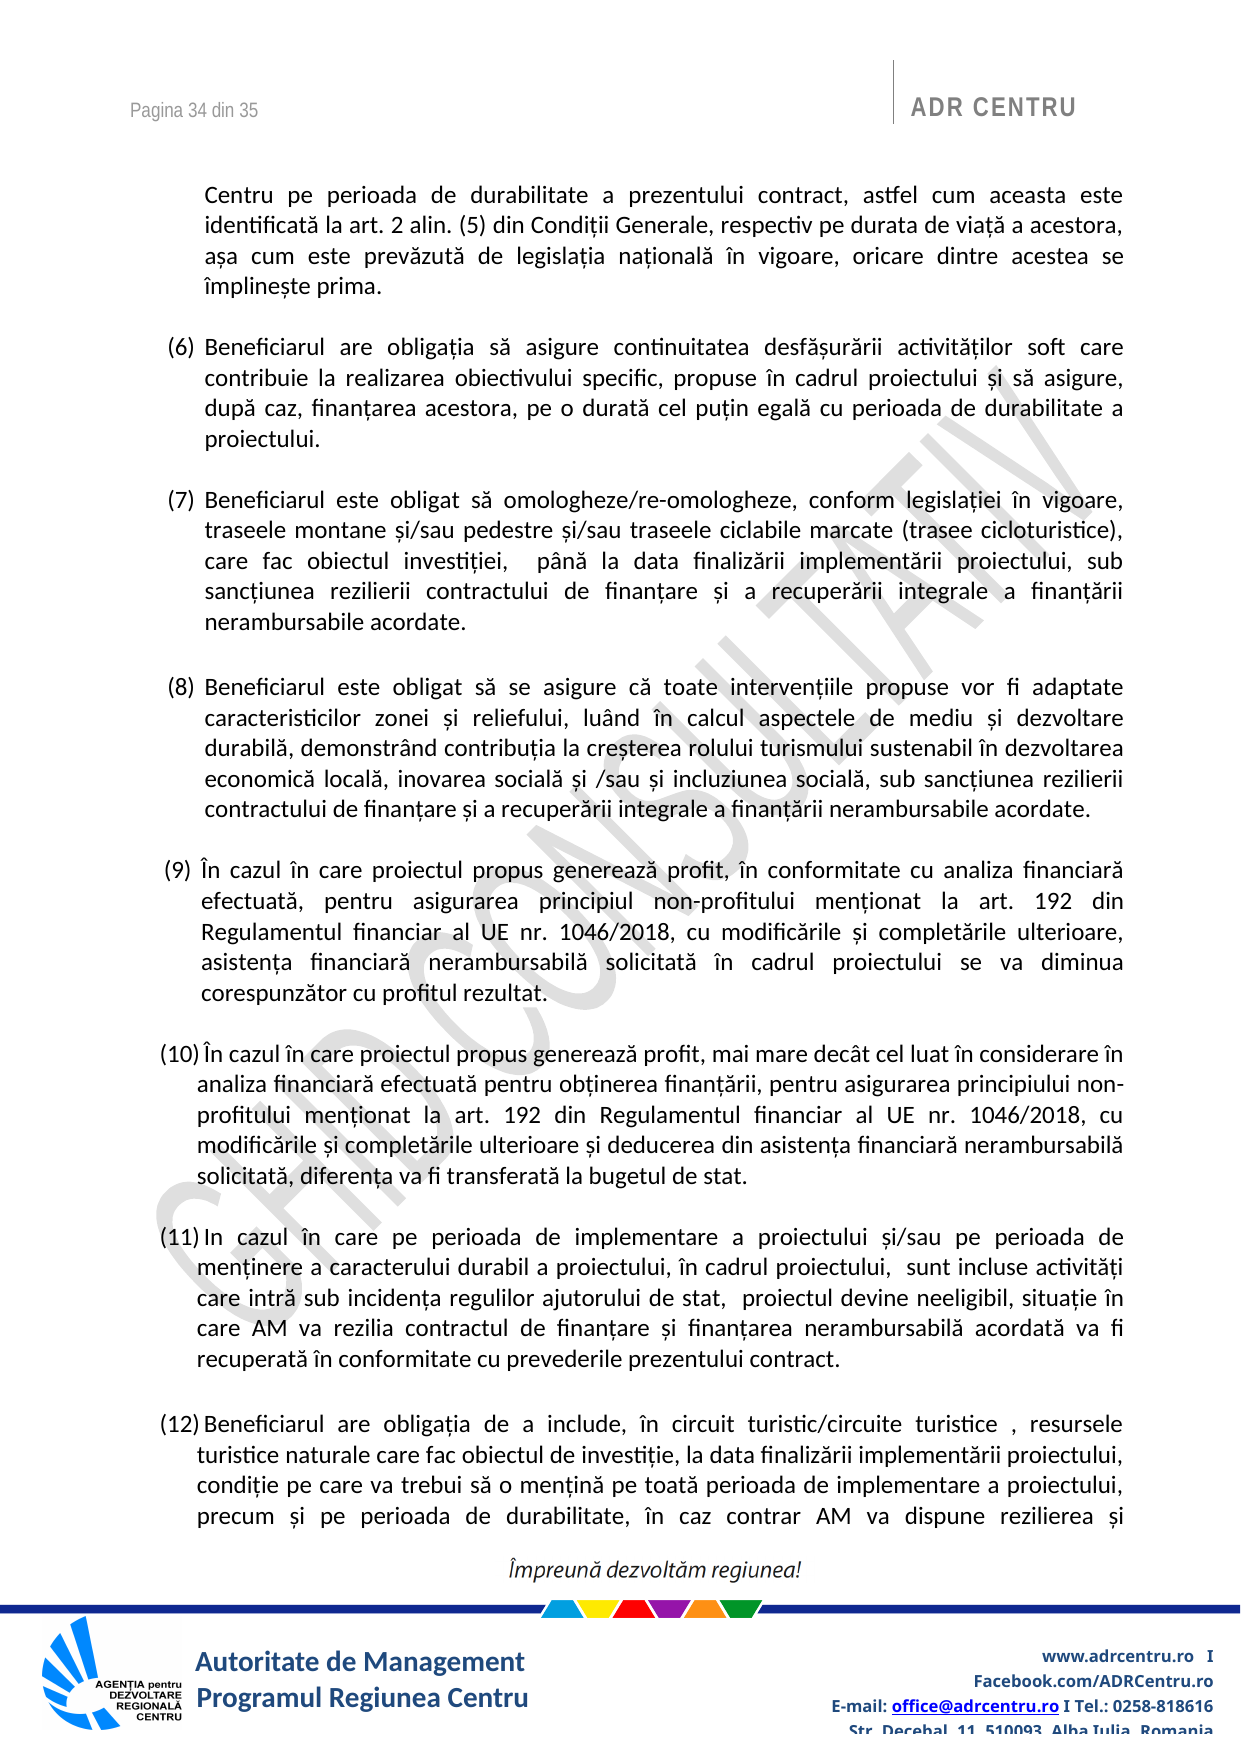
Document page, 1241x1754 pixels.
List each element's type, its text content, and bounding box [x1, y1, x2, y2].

picture [0, 1600, 550, 1730]
list În cazul în care proiectul propus generează profit, în conformitate cu analiza financiară efectuată, pentru asigurarea principiul non-profitului menționat la art. 192 din Regulamentul financiar al UE nr. 1046/2018, cu modificările și completările ulterioare, asistența financiară nerambursabilă solicitată în cadrul proiectului se va diminua corespunzător cu profitul rezultat. [163, 855, 1125, 1007]
list In cazul în care pe perioada de implementare a proiectului și/sau pe perioada de menținere a caracterului durabil a proiectului, în cadrul proiectului, sunt incluse activități care intră sub incidența regulilor ajutorului de stat, proiectul devine neeligibil, situație în care AM va rezilia contractul de finanțare și finanțarea nerambursabilă acordată va fi recuperată în conformitate cu prevederile prezentului contract. [159, 1221, 1125, 1373]
list Beneficiarul are obligația să asigure continuitatea desfășurării activităților soft care contribuie la realizarea obiectivului specific, propuse în cadrul proiectului și să asigure, după caz, finanțarea acestora, pe o durată cel puțin egală cu perioada de durabilitate a proiectului. [167, 331, 1125, 453]
picture [574, 1600, 1241, 1618]
picture [495, 1556, 814, 1583]
list În cazul în care proiectul propus generează profit, mai mare decât cel luat în considerare în analiza financiară efectuată pentru obținerea finanțării, pentru asigurarea principiului non-profitului menționat la art. 192 din Regulamentul financiar al UE nr. 1046/2018, cu modificările și completările ulterioare și deducerea din asistența financiară nerambursabilă solicitată, diferența va fi transferată la bugetul de stat. [159, 1038, 1125, 1190]
list Beneficiarul este obligat să se asigure că toate intervențiile propuse vor fi adaptate caracteristicilor zonei și reliefului, luând în calcul aspectele de mediu și dezvoltare durabilă, demonstrând contribuția la creșterea rolului turismului sustenabil în dezvoltarea economică locală, inovarea socială și /sau și incluziunea socială, sub sancțiunea rezilierii contractului de finanțare și a recuperării integrale a finanțării nerambursabile acordate. [167, 672, 1125, 824]
list Beneficiarul este obligat să omologheze/re-omologheze, conform legislației în vigoare, traseele montane și/sau pedestre și/sau traseele ciclabile marcate (trasee cicloturistice), care fac obiectul investiției, până la data finalizării implementării proiectului, sub sancțiunea rezilierii contractului de finanțare și a recuperării integrale a finanțării nerambursabile acordate. [167, 484, 1125, 637]
